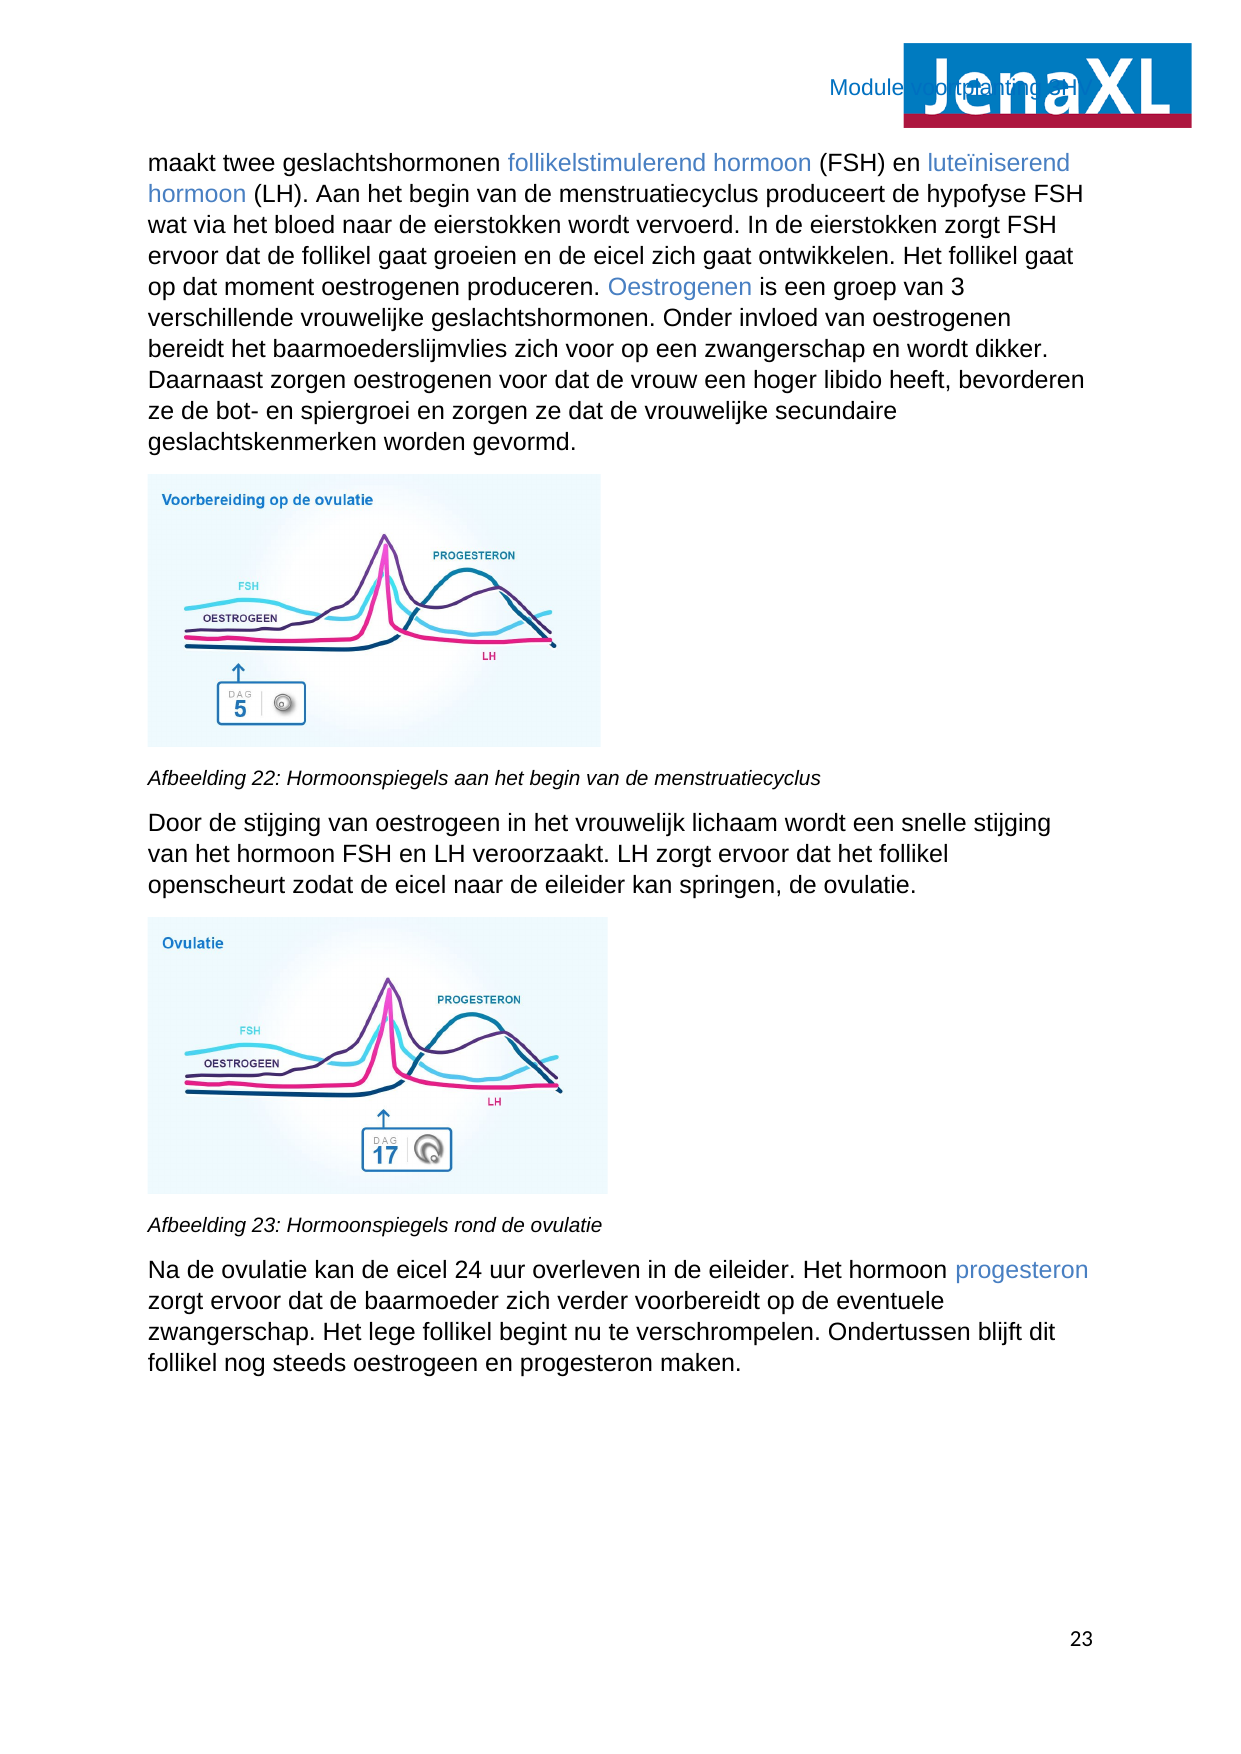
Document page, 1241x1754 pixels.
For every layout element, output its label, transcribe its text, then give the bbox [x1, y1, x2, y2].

text Afbeelding 23: Hormoonspiegels rond de ovulatie [148, 1213, 1093, 1237]
picture [903, 43, 1192, 128]
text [148, 148, 1093, 456]
picture [147, 917, 608, 1194]
text Na de ovulatie kan de eicel 24 uur overleven in de eileider. Het hormoon progesteron zorgt ervoor dat de baarmoeder zich verder voorbereidt op de eventuele zwangerschap. Het lege follikel begint nu te verschrompelen. Ondertussen blijft dit follikel nog steeds oestrogeen en progesteron maken. [148, 1255, 1093, 1377]
text Door de stijging van oestrogeen in het vrouwelijk lichaam wordt een snelle stijging van het hormoon FSH en LH veroorzaakt. LH zorgt ervoor dat het follikel openscheurt zodat de eicel naar de eileider kan springen, de ovulatie. [148, 808, 1093, 899]
picture [147, 474, 601, 747]
text Afbeelding 22: Hormoonspiegels aan het begin van de menstruatiecyclus [148, 765, 1093, 789]
